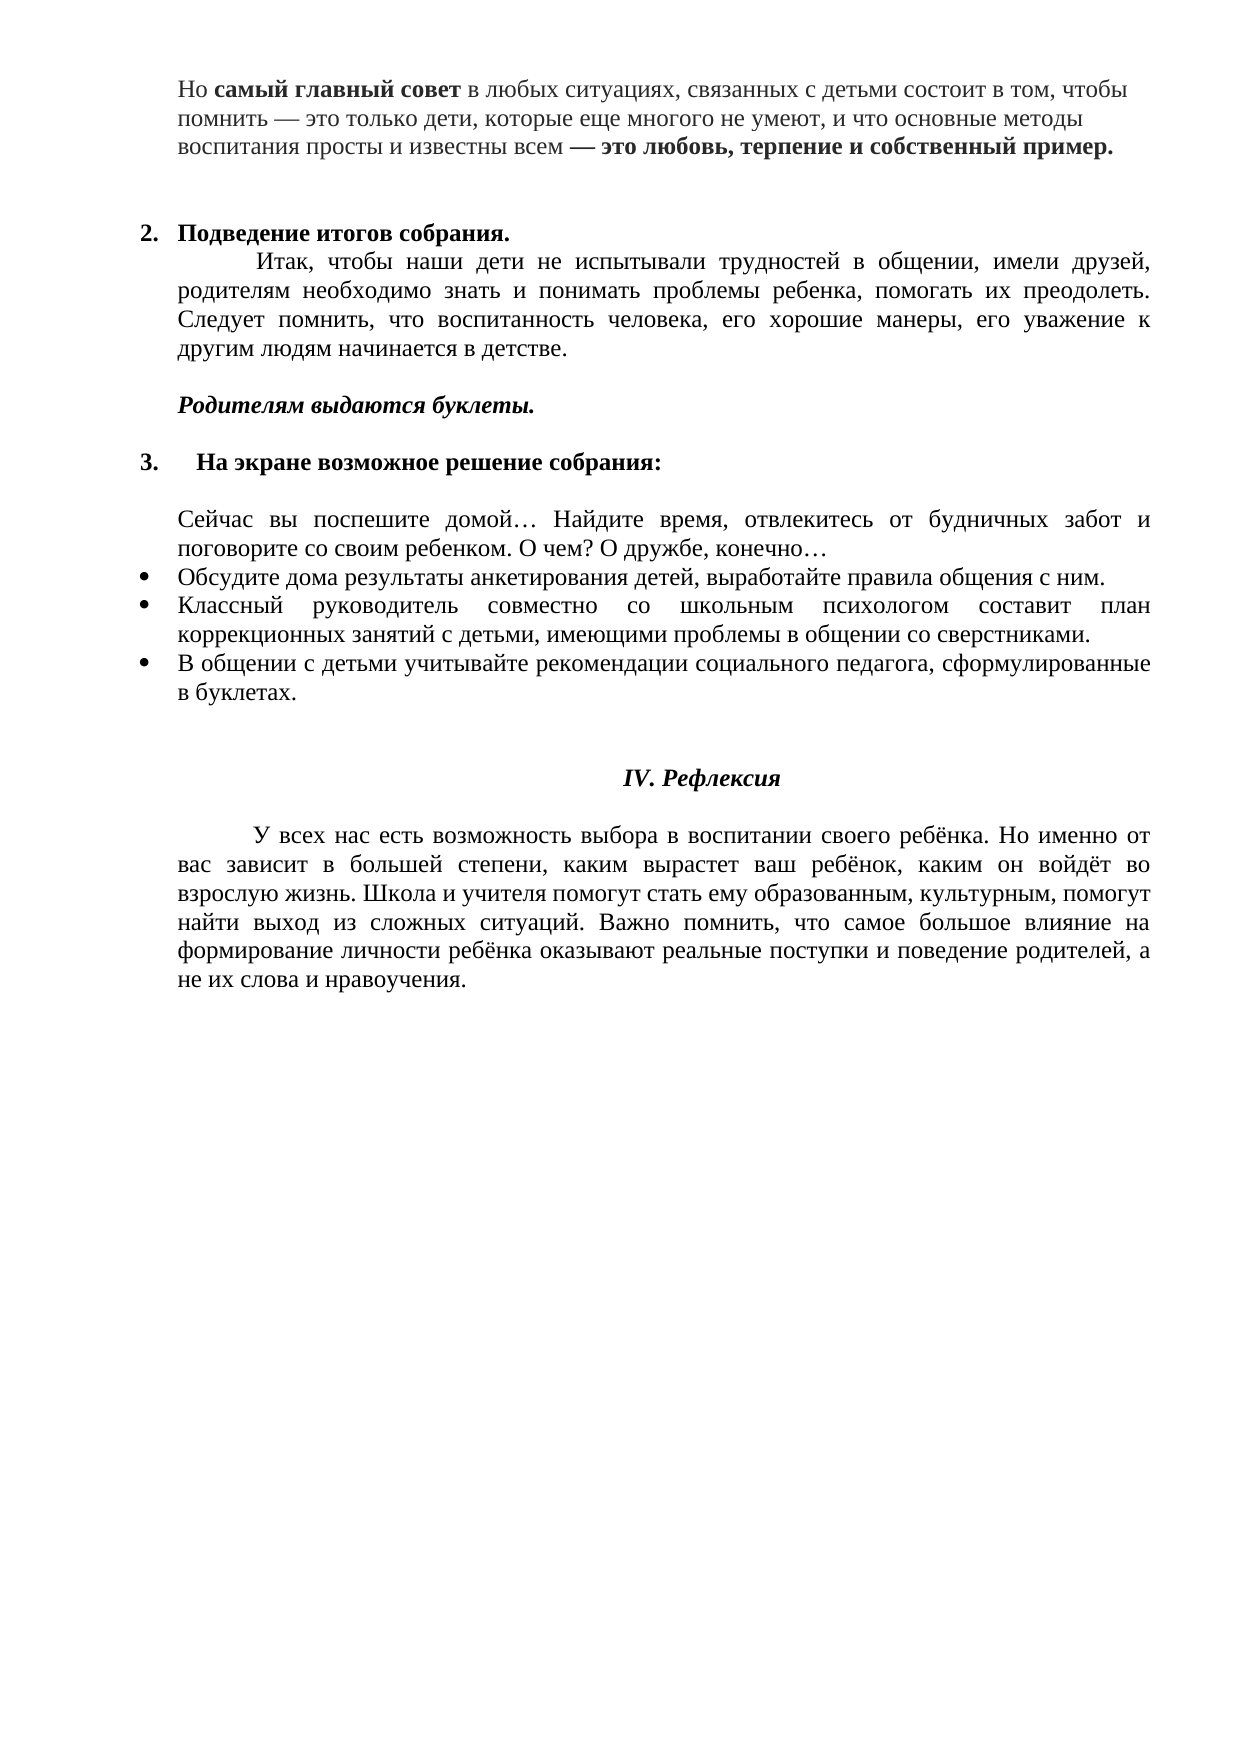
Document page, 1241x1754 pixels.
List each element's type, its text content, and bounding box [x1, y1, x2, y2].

text IV. Рефлексия [177, 763, 1152, 792]
text Итак, чтобы наши дети не испытывали трудностей в общении, имели друзей, родителям необходимо знать и понимать проблемы ребенка, помогать их преодолеть. Следует помнить, что воспитанность человека, его хорошие манеры, его уважение к другим людям начинается в детстве. [177, 246, 1152, 361]
list Классный руководитель совместно со школьным психологом составит план коррекционных занятий с детьми, имеющими проблемы в общении со сверстниками. [140, 591, 1152, 648]
list На экране возможное решение собрания: [140, 447, 1152, 476]
list Обсудите дома результаты анкетирования детей, выработайте правила общения с ним. [140, 562, 1152, 591]
list Подведение итогов собрания. [140, 218, 1152, 246]
text У всех нас есть возможность выбора в воспитании своего ребёнка. Но именно от вас зависит в большей степени, каким вырастет ваш ребёнок, каким он войдёт во взрослую жизнь. Школа и учителя помогут стать ему образованным, культурным, помогут найти выход из сложных ситуаций. Важно помнить, что самое большое влияние на формирование личности ребёнка оказывают реальные поступки и поведение родителей, а не их слова и нравоучения. [177, 821, 1152, 993]
text Родителям выдаются буклеты. [177, 390, 1152, 419]
list В общении с детьми учитывайте рекомендации социального педагога, сформулированные в буклетах. [140, 648, 1152, 706]
text Сейчас вы поспешите домой… Найдите время, отвлекитесь от будничных забот и поговорите со своим ребенком. О чем? О дружбе, конечно… [177, 504, 1152, 562]
